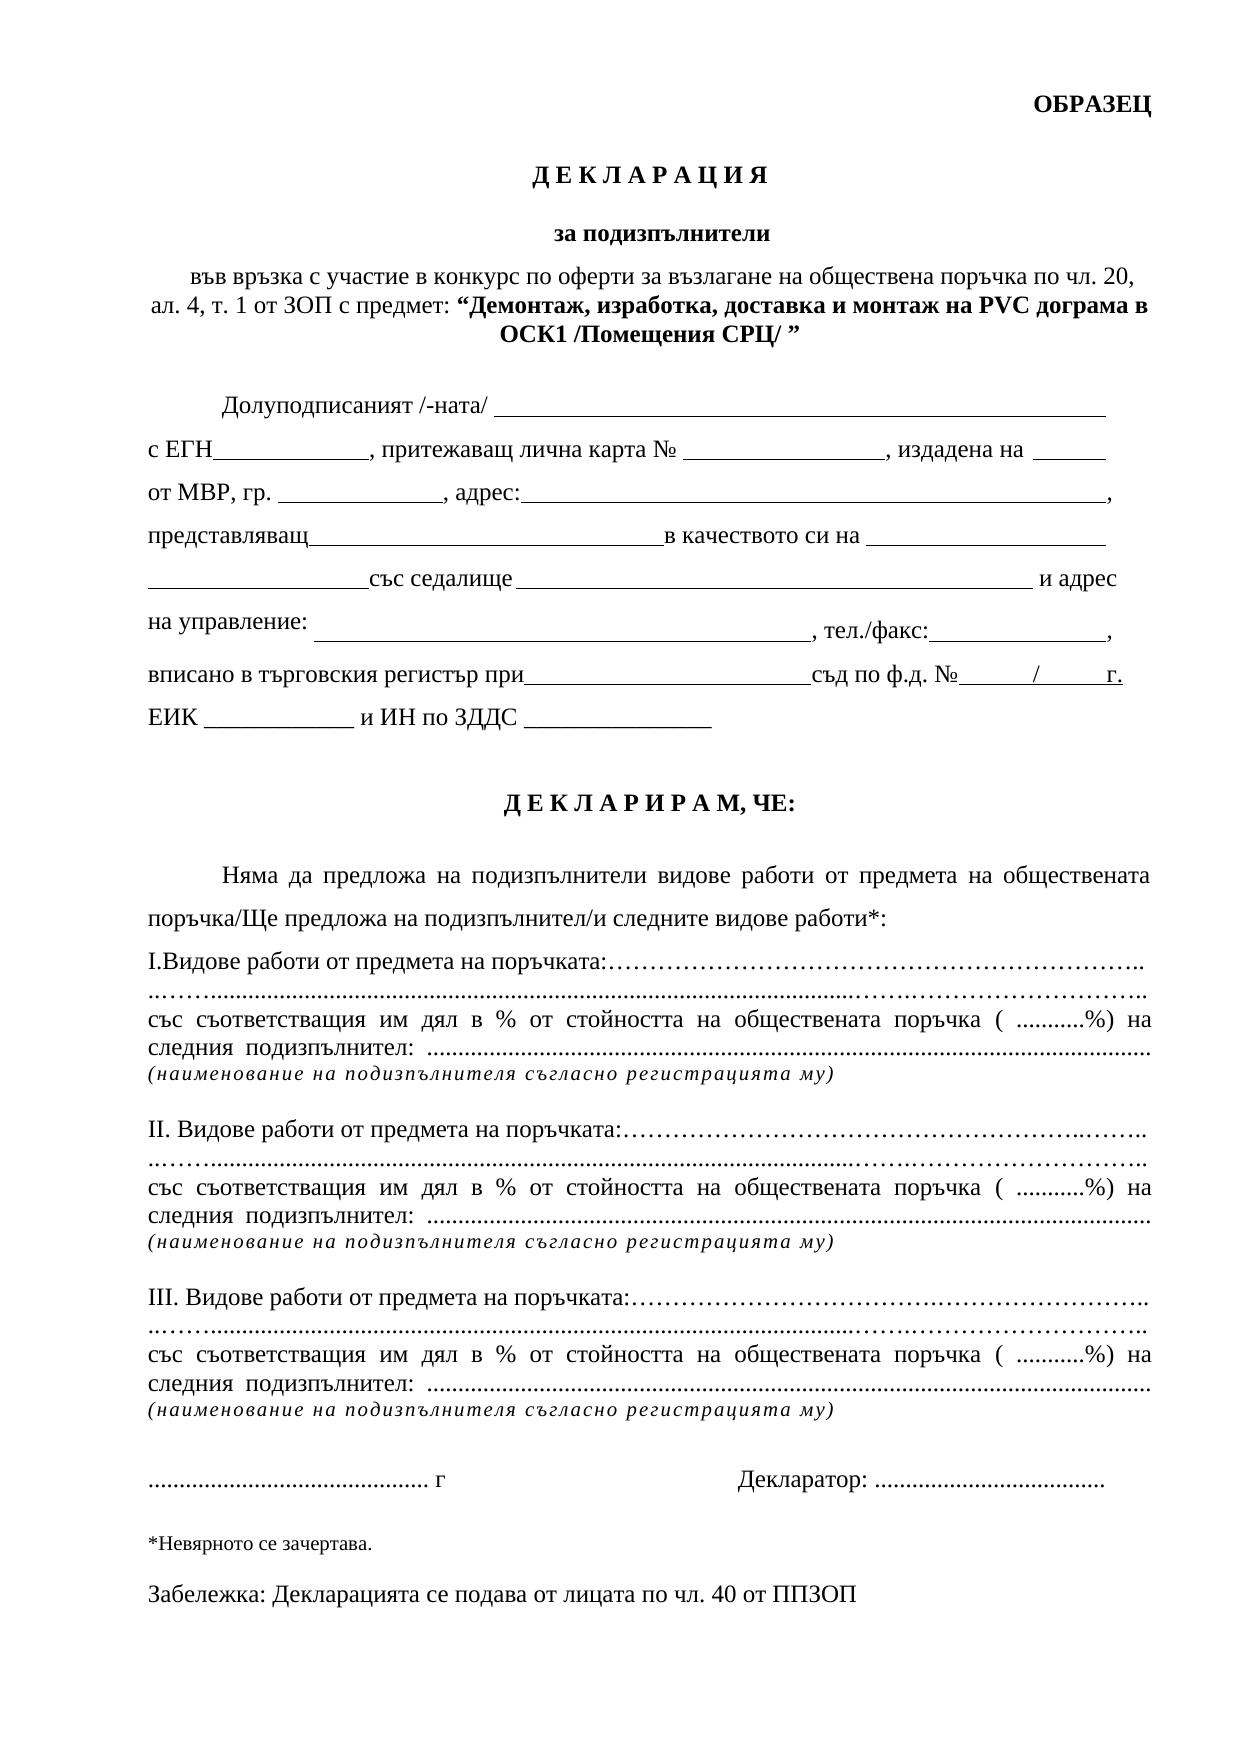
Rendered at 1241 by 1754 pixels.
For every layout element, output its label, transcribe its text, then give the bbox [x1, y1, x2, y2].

list ОБРАЗЕЦ [541, 89, 1152, 117]
text Д Е К Л А Р И Р А М, ЧЕ: [148, 788, 1152, 817]
text *Невярното се зачертава. [148, 1531, 1152, 1555]
text със съответстващия им дял в % от стойността на обществената поръчка ( ...........%) на следния подизпълнител: .................................................................................................................... (наименование на подизпълнителя съгласно регистрацията му) [148, 1172, 1152, 1253]
text на управление: , тел./факс: , вписано в търговския регистър при съд по ф.д. № / г. ЕИК ____________ и ИН по ЗДДС _______________ [148, 606, 1152, 731]
text с ЕГН , притежаващ лична карта № , издадена на [148, 434, 1152, 462]
text със съответстващия им дял в % от стойността на обществената поръчка ( ...........%) на следния подизпълнител: .................................................................................................................... (наименование на подизпълнителя съгласно регистрацията му) [148, 1339, 1152, 1421]
text във връзка с участие в конкурс по оферти за възлагане на обществена поръчка по чл. 20, ал. 4, т. 1 от ЗОП с предмет: “Демонтаж, изработка, доставка и монтаж на PVC дограма в ОСК1 /Помещения СРЦ/ ” [148, 261, 1152, 347]
text за подизпълнители [148, 218, 1152, 247]
text Няма да предложа на подизпълнители видове работи от предмета на обществената поръчка/Ще предложа на подизпълнител/и следните видове работи*: [148, 860, 1152, 932]
text ............................................. г Декларатор: ..................................... [148, 1464, 1152, 1493]
text със съответстващия им дял в % от стойността на обществената поръчка ( ...........%) на следния подизпълнител: .................................................................................................................... (наименование на подизпълнителя съгласно регистрацията му) [148, 1004, 1152, 1085]
text Забележка: Декларацията се подава от лицата по чл. 40 от ППЗОП [148, 1579, 1152, 1608]
text от МВР, гр. , адрес: , [148, 477, 1152, 506]
text Долуподписаният /-ната/ [148, 391, 1152, 419]
text представляващ в качеството си на със седалище и адрес [148, 520, 1152, 592]
text ІІ. Видове работи от предмета на поръчката:………………………………………………..…….. ..…….......................................................................................................…….……………………….. [148, 1114, 1152, 1172]
title Д Е К Л А Р А Ц И Я [148, 161, 1152, 189]
text І.Видове работи от предмета на поръчката:……………………………………………………….. ..…….......................................................................................................…….……………………….. [148, 946, 1152, 1004]
text ІІІ. Видове работи от предмета на поръчката:……………………………….…………………….. ..…….......................................................................................................…….……………………….. [148, 1282, 1152, 1339]
